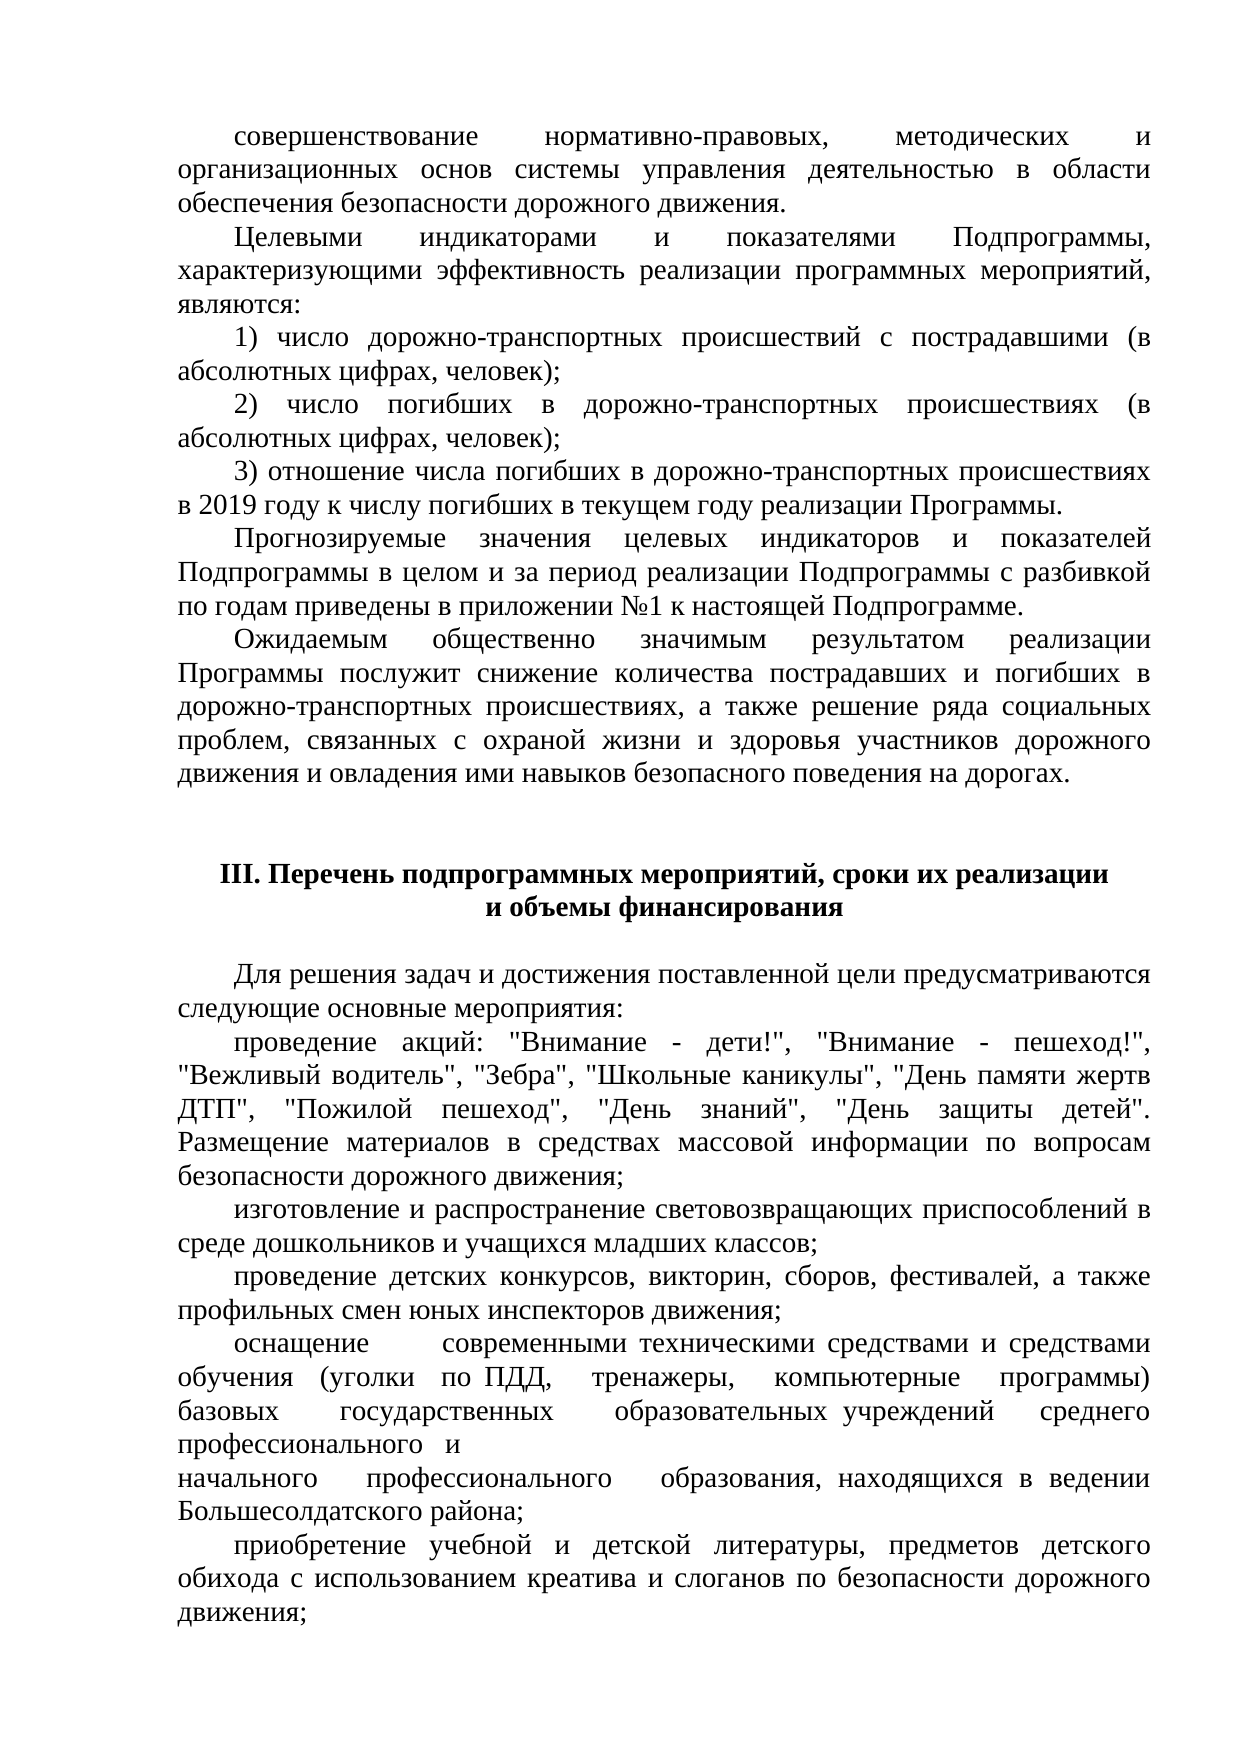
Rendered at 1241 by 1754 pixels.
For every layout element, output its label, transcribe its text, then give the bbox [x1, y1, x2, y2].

text приобретение учебной и детской литературы, предметов детского обихода с использованием креатива и слоганов по безопасности дорожного движения; [177, 1527, 1152, 1627]
text 1) число дорожно-транспортных происшествий с пострадавшими (в абсолютных цифрах, человек); [177, 319, 1152, 386]
text Целевыми индикаторами и показателями Подпрограммы, характеризующими эффективность реализации программных мероприятий, являются: [177, 219, 1152, 319]
text 3) отношение числа погибших в дорожно-транспортных происшествиях в 2019 году к числу погибших в текущем году реализации Программы. [177, 453, 1152, 521]
text Для решения задач и достижения поставленной цели предусматриваются следующие основные мероприятия: [177, 957, 1152, 1024]
text 2) число погибших в дорожно-транспортных происшествиях (в абсолютных цифрах, человек); [177, 386, 1152, 453]
text проведение акций: "Внимание - дети!", "Внимание - пешеход!", "Вежливый водитель", "Зебра", "Школьные каникулы", "День памяти жертв ДТП", "Пожилой пешеход", "День знаний", "День защиты детей". Размещение материалов в средствах массовой информации по вопросам безопасности дорожного движения; [177, 1024, 1152, 1191]
text совершенствование нормативно-правовых, методических и организационных основ системы управления деятельностью в области обеспечения безопасности дорожного движения. [177, 118, 1152, 219]
text проведение детских конкурсов, викторин, сборов, фестивалей, а также профильных смен юных инспекторов движения; [177, 1258, 1152, 1326]
text начального профессионального образования, находящихся в ведении Большесолдатского района; [177, 1460, 1152, 1527]
text изготовление и распространение световозвращающих приспособлений в среде дошкольников и учащихся младших классов; [177, 1191, 1152, 1258]
text оснащение современными техническими средствами и средствами обучения (уголки по ПДД, тренажеры, компьютерные программы) базовых государственных образовательных учреждений среднего профессионального и [177, 1326, 1152, 1460]
text Ожидаемым общественно значимым результатом реализации Программы послужит снижение количества пострадавших и погибших в дорожно-транспортных происшествиях, а также решение ряда социальных проблем, связанных с охраной жизни и здоровья участников дорожного движения и овладения ими навыков безопасного поведения на дорогах. [177, 621, 1152, 789]
text Прогнозируемые значения целевых индикаторов и показателей Подпрограммы в целом и за период реализации Подпрограммы с разбивкой по годам приведены в приложении №1 к настоящей Подпрограмме. [177, 521, 1152, 621]
text III. Перечень подпрограммных мероприятий, сроки их реализации [177, 856, 1152, 889]
text и объемы финансирования [177, 889, 1152, 923]
